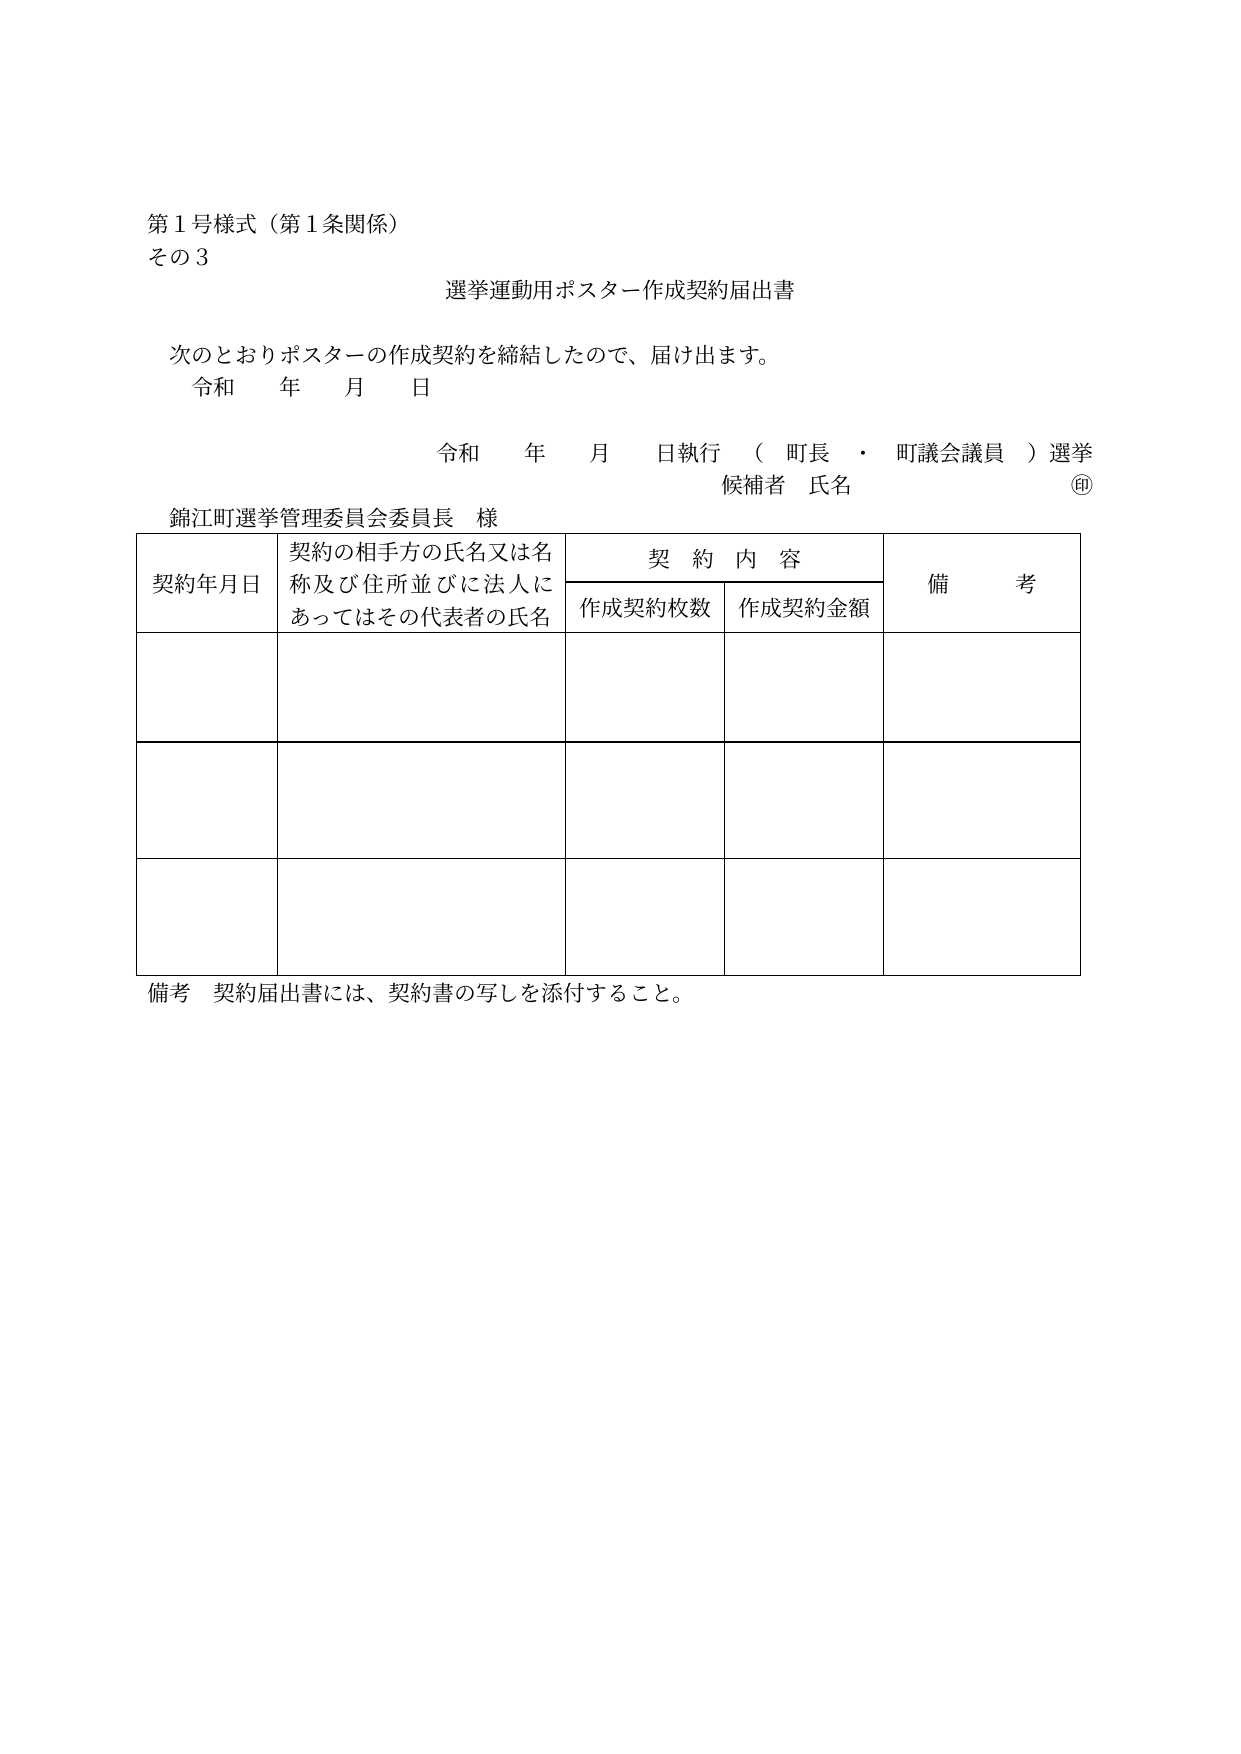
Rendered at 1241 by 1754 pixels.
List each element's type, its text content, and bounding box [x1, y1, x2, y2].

table_cell [566, 859, 724, 975]
table_header 契 約 内 容 [566, 534, 883, 581]
table_cell [278, 859, 565, 975]
text 選挙運動用ポスター作成契約届出書 [148, 272, 1092, 305]
table_cell [566, 743, 724, 858]
table_header 備 考 [884, 534, 1080, 632]
table_cell [137, 859, 277, 975]
table_cell [137, 743, 277, 858]
table_cell [566, 633, 724, 741]
table_header 契約の相手方の氏名又は名称及び住所並びに法人にあってはその代表者の氏名 [278, 534, 565, 632]
table_cell 作成契約枚数 [566, 583, 724, 632]
text 次のとおりポスターの作成契約を締結したので、届け出ます。 [148, 337, 1092, 370]
text その３ [148, 240, 1092, 272]
table_cell [137, 633, 277, 741]
text 第１号様式（第１条関係） [148, 207, 1092, 240]
table_cell [278, 633, 565, 741]
table_cell [884, 633, 1080, 741]
text 備考 契約届出書には、契約書の写しを添付すること。 [148, 976, 1092, 1008]
text 令和 年 月 日 [148, 370, 1092, 403]
text 錦江町選挙管理委員会委員長 様 [148, 501, 1092, 533]
table_header 契約年月日 [137, 534, 277, 632]
table_cell 作成契約金額 [725, 583, 883, 632]
text 令和 年 月 日執行 （ 町長 ・ 町議会議員 ）選挙 [148, 435, 1092, 468]
table_cell [725, 633, 883, 741]
table_cell [725, 859, 883, 975]
text 候補者 氏名 ㊞ [148, 468, 1092, 501]
table_cell [884, 743, 1080, 858]
table_cell [884, 859, 1080, 975]
table_cell [278, 743, 565, 858]
table_cell [725, 743, 883, 858]
